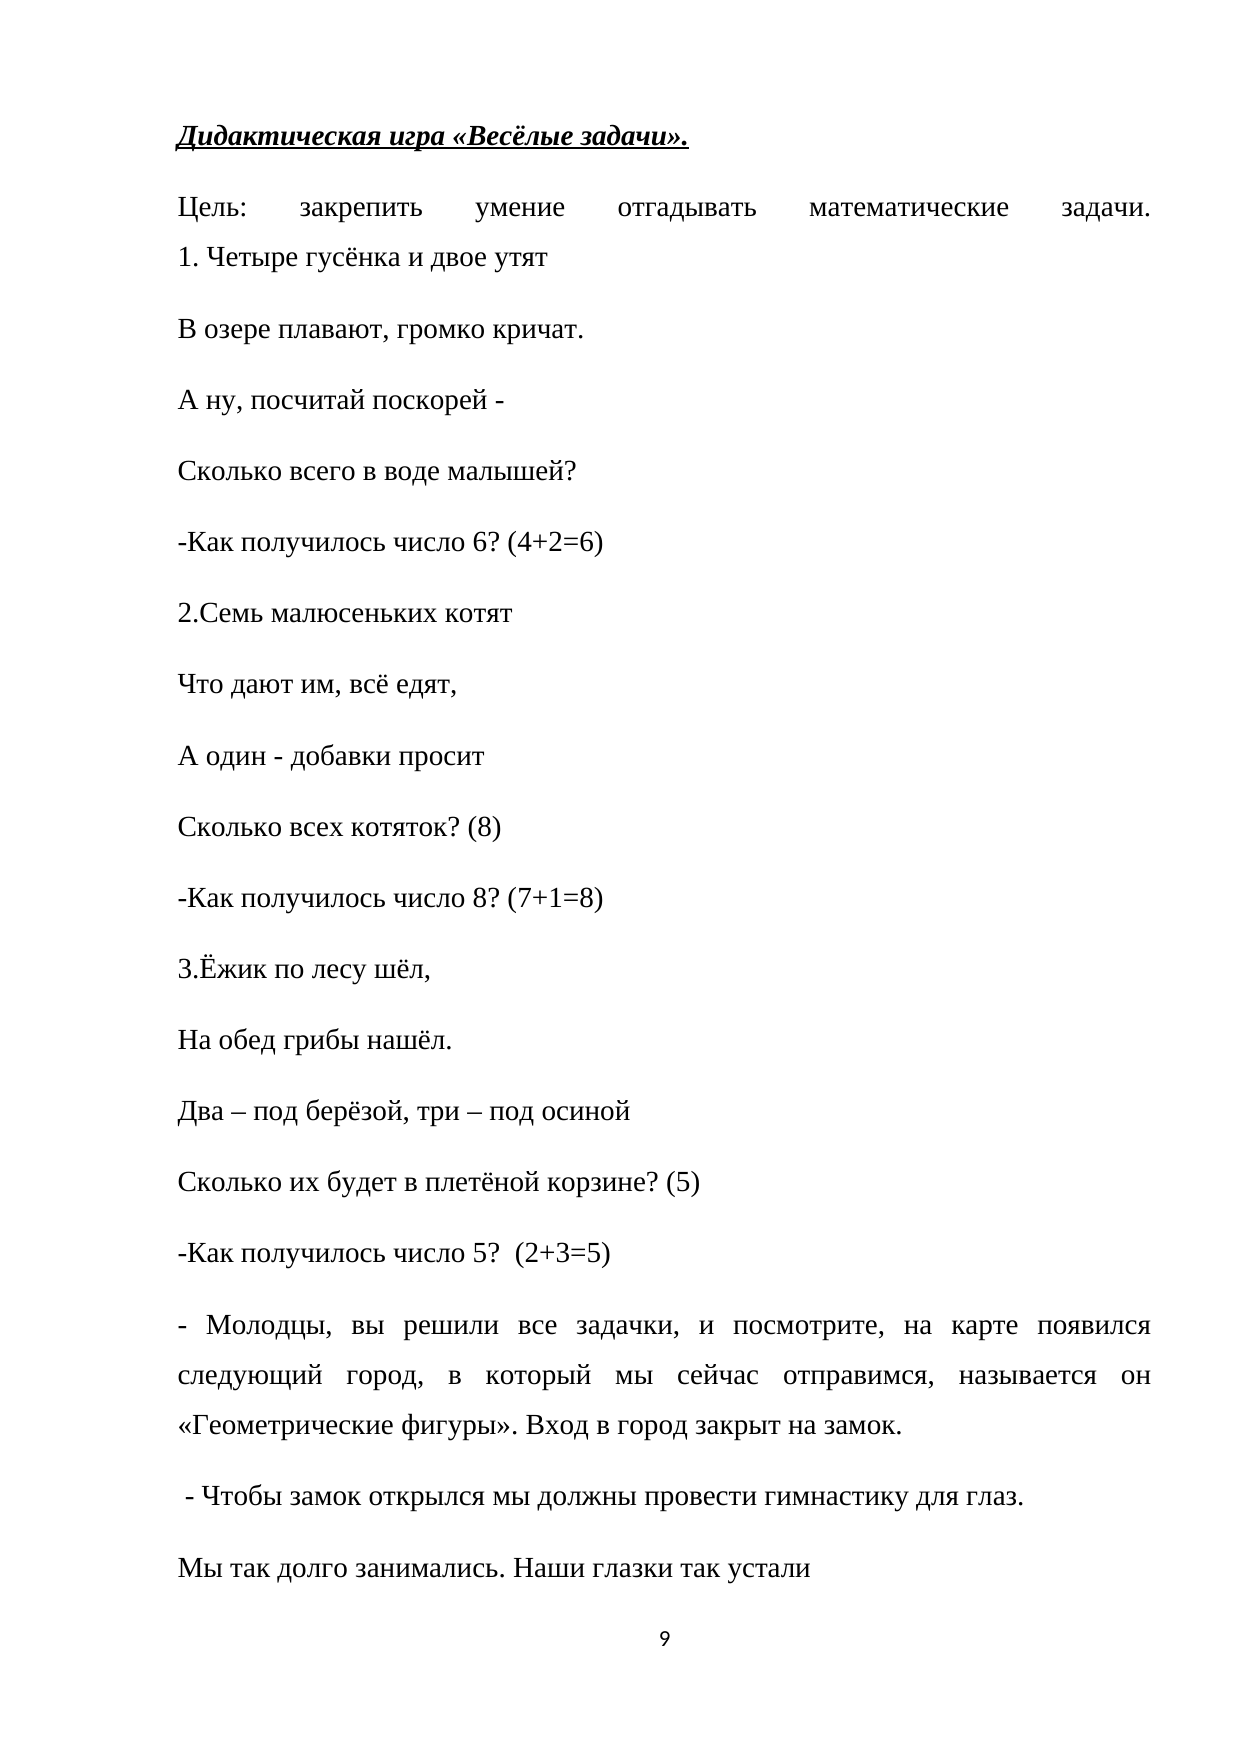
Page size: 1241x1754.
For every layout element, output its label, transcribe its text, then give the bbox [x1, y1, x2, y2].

text Сколько всего в воде малышей? [177, 453, 1152, 487]
text Дидактическая игра «Весёлые задачи». [177, 118, 1152, 152]
text Цель: закрепить умение отгадывать математические задачи. 1. Четыре гусёнка и двое утят [177, 189, 1152, 273]
text - Чтобы замок открылся мы должны провести гимнастику для глаз. [177, 1478, 1152, 1512]
text А один - добавки просит [177, 738, 1152, 771]
text Мы так долго занимались. Наши глазки так устали [177, 1550, 1152, 1583]
text 2.Семь малюсеньких котят [177, 595, 1152, 629]
text Сколько их будет в плетёной корзине? (5) [177, 1164, 1152, 1198]
text Сколько всех котяток? (8) [177, 809, 1152, 842]
text -Как получилось число 5? (2+3=5) [177, 1236, 1152, 1269]
text В озере плавают, громко кричат. [177, 311, 1152, 344]
text Два – под берёзой, три – под осиной [177, 1093, 1152, 1127]
text -Как получилось число 6? (4+2=6) [177, 524, 1152, 558]
text -Как получилось число 8? (7+1=8) [177, 880, 1152, 913]
text - Молодцы, вы решили все задачки, и посмотрите, на карте появился следующий город, в который мы сейчас отправимся, называется он «Геометрические фигуры». Вход в город закрыт на замок. [177, 1307, 1152, 1441]
text 3.Ёжик по лесу шёл, [177, 951, 1152, 984]
text А ну, посчитай поскорей - [177, 382, 1152, 415]
text Что дают им, всё едят, [177, 666, 1152, 700]
text На обед грибы нашёл. [177, 1022, 1152, 1056]
